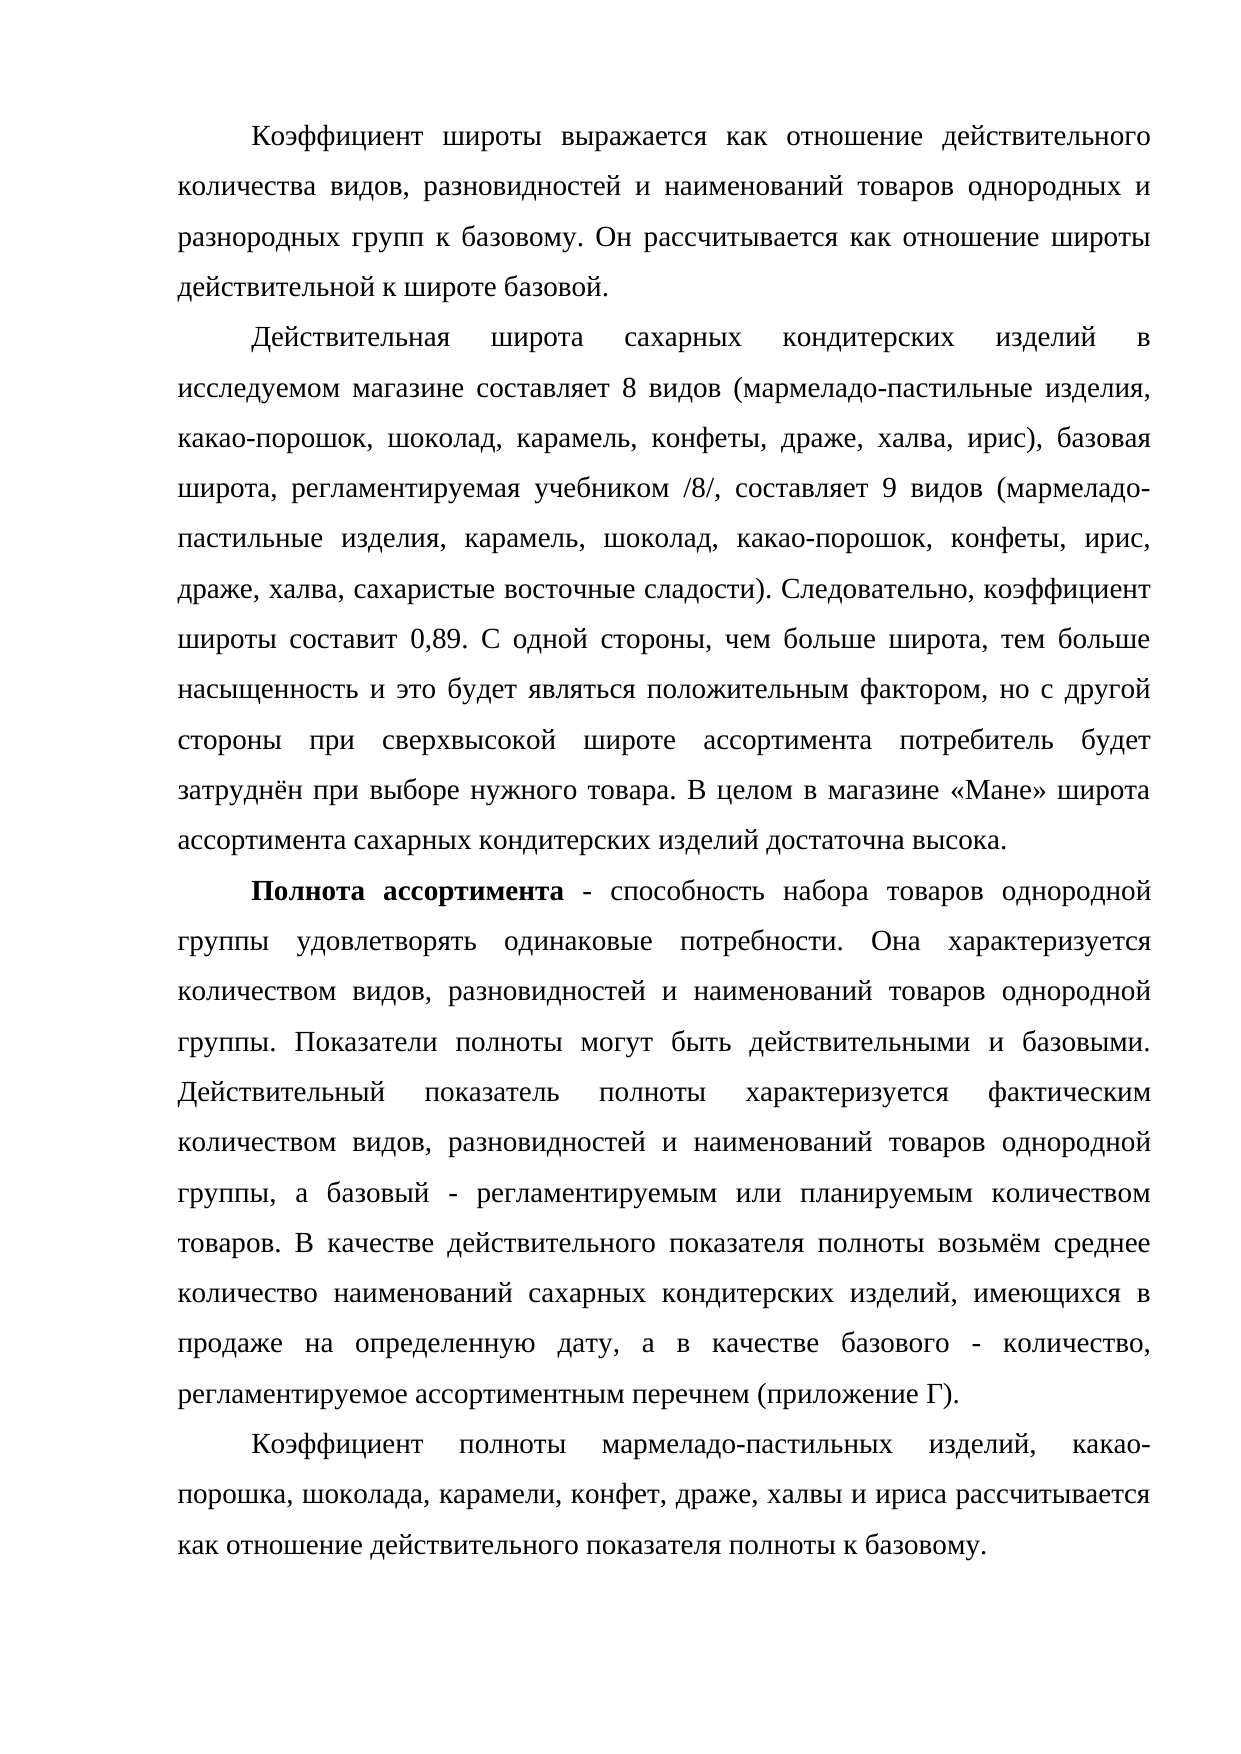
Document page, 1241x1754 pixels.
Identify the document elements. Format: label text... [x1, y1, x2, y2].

text Коэффициент широты выражается как отношение действительного количества видов, разновидностей и наименований товаров однородных и разнородных групп к базовому. Он рассчитывается как отношение широты действительной к широте базовой. [177, 118, 1152, 303]
text Коэффициент полноты мармеладо-пастильных изделий, какао-порошка, шоколада, карамели, конфет, драже, халвы и ириса рассчитывается как отношение действительного показателя полноты к базовому. [177, 1426, 1152, 1560]
text Действительная широта сахарных кондитерских изделий в исследуемом магазине составляет 8 видов (мармеладо-пастильные изделия, какао-порошок, шоколад, карамель, конфеты, драже, халва, ирис), базовая широта, регламентируемая учебником /8/, составляет 9 видов (мармеладо-пастильные изделия, карамель, шоколад, какао-порошок, конфеты, ирис, драже, халва, сахаристые восточные сладости). Следовательно, коэффициент широты составит 0,89. С одной стороны, чем больше широта, тем больше насыщенность и это будет являться положительным фактором, но с другой стороны при сверхвысокой широте ассортимента потребитель будет затруднён при выборе нужного товара. В целом в магазине «Мане» широта ассортимента сахарных кондитерских изделий достаточна высока. [177, 319, 1152, 856]
text Полнота ассортимента - способность набора товаров однородной группы удовлетворять одинаковые потребности. Она характеризуется количеством видов, разновидностей и наименований товаров однородной группы. Показатели полноты могут быть действительными и базовыми. Действительный показатель полноты характеризуется фактическим количеством видов, разновидностей и наименований товаров однородной группы, а базовый - регламентируемым или планируемым количеством товаров. В качестве действительного показателя полноты возьмём среднее количество наименований сахарных кондитерских изделий, имеющихся в продаже на определенную дату, а в качестве базового - количество, регламентируемое ассортиментным перечнем (приложение Г). [177, 873, 1152, 1409]
